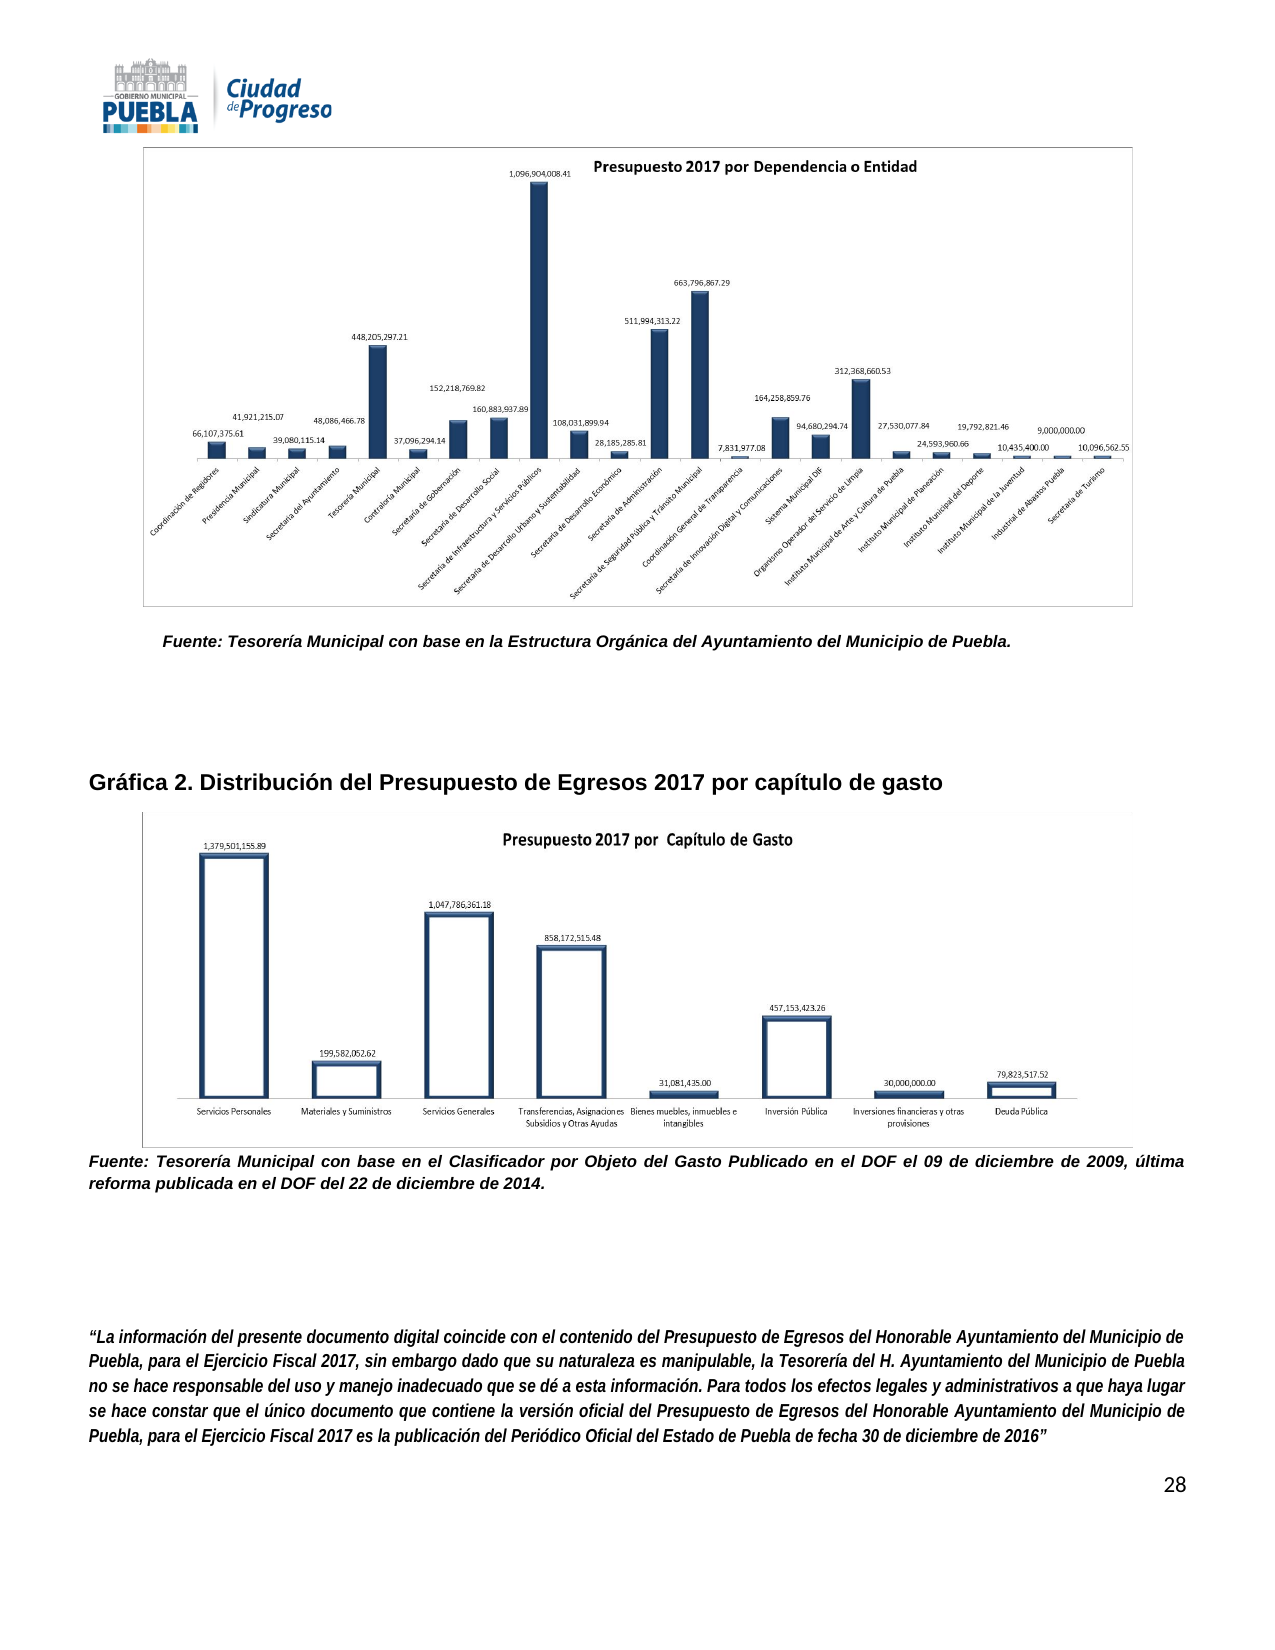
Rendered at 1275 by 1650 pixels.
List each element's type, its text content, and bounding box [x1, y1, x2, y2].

picture [103, 58, 332, 136]
picture [142, 812, 1133, 1148]
text Gráfica 2. Distribución del Presupuesto de Egresos 2017 por capítulo de gasto [89, 769, 1186, 796]
text Fuente: Tesorería Municipal con base en el Clasificador por Objeto del Gasto Publicado en el DOF el 09 de diciembre de 2009, última reforma publicada en el DOF del 22 de diciembre de 2014. [89, 1151, 1186, 1193]
picture [142, 147, 1133, 607]
text Fuente: Tesorería Municipal con base en la Estructura Orgánica del Ayuntamiento del Municipio de Puebla. [89, 632, 1186, 651]
